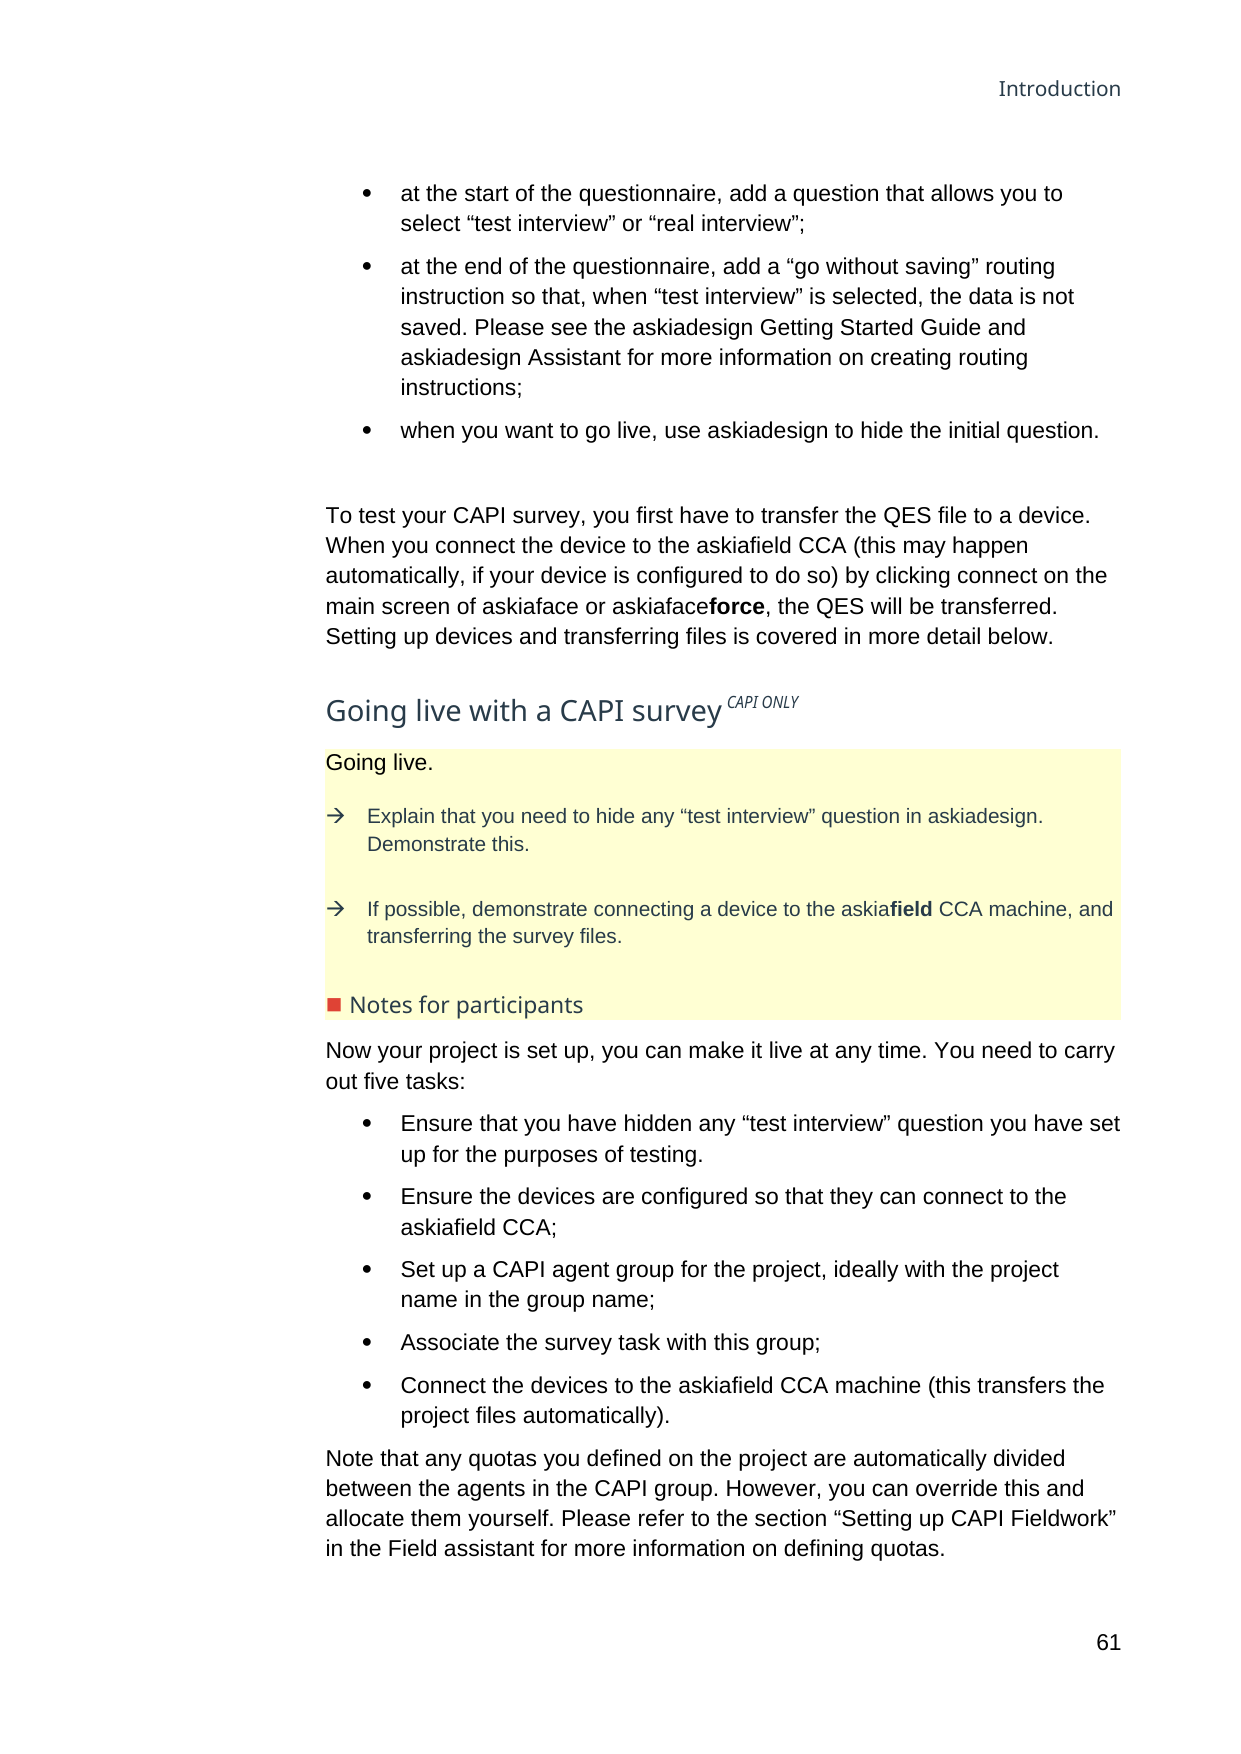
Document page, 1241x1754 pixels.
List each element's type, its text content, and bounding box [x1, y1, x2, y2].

text Going live. [325, 749, 1121, 775]
list when you want to go live, use askiadesign to hide the initial question. [363, 417, 1121, 443]
text Now your project is set up, you can make it live at any time. You need to carry out five tasks: [325, 1037, 1121, 1094]
list Connect the devices to the askiafield CCA machine (this transfers the project files automatically). [363, 1372, 1121, 1428]
list Explain that you need to hide any “test interview” question in askiadesign. Demonstrate this. [325, 804, 1121, 855]
text Note that any quotas you defined on the project are automatically divided between the agents in the CAPI group. However, you can override this and allocate them yourself. Please refer to the section “Setting up CAPI Fieldwork” in the Field assistant for more information on defining quotas. [325, 1445, 1121, 1562]
list Ensure the devices are configured so that they can connect to the askiafield CCA; [363, 1183, 1121, 1240]
list at the end of the questionnaire, add a “go without saving” routing instruction so that, when “test interview” is selected, the data is not saved. Please see the askiadesign Getting Started Guide and askiadesign Assistant for more information on creating routing instructions; [363, 253, 1121, 400]
list Ensure that you have hidden any “test interview” question you have set up for the purposes of testing. [363, 1110, 1121, 1167]
list at the start of the questionnaire, add a question that allows you to select “test interview” or “real interview”; [363, 180, 1121, 237]
text Notes for participants [325, 989, 1121, 1020]
list If possible, demonstrate connecting a device to the askiafield CCA machine, and transferring the survey files. [325, 896, 1121, 948]
text To test your CAPI survey, you first have to transfer the QES file to a device. When you connect the device to the askiafield CCA (this may happen automatically, if your device is configured to do so) by clicking connect on the main screen of askiaface or askiafaceforce, the QES will be transferred. Setting up devices and transferring files is covered in more detail below. [325, 502, 1121, 649]
subtitle Going live with a CAPI survey CAPI ONLY [325, 691, 1121, 730]
list Set up a CAPI agent group for the project, ideally with the project name in the group name; [363, 1256, 1121, 1313]
list Associate the survey task with this group; [363, 1329, 1121, 1356]
